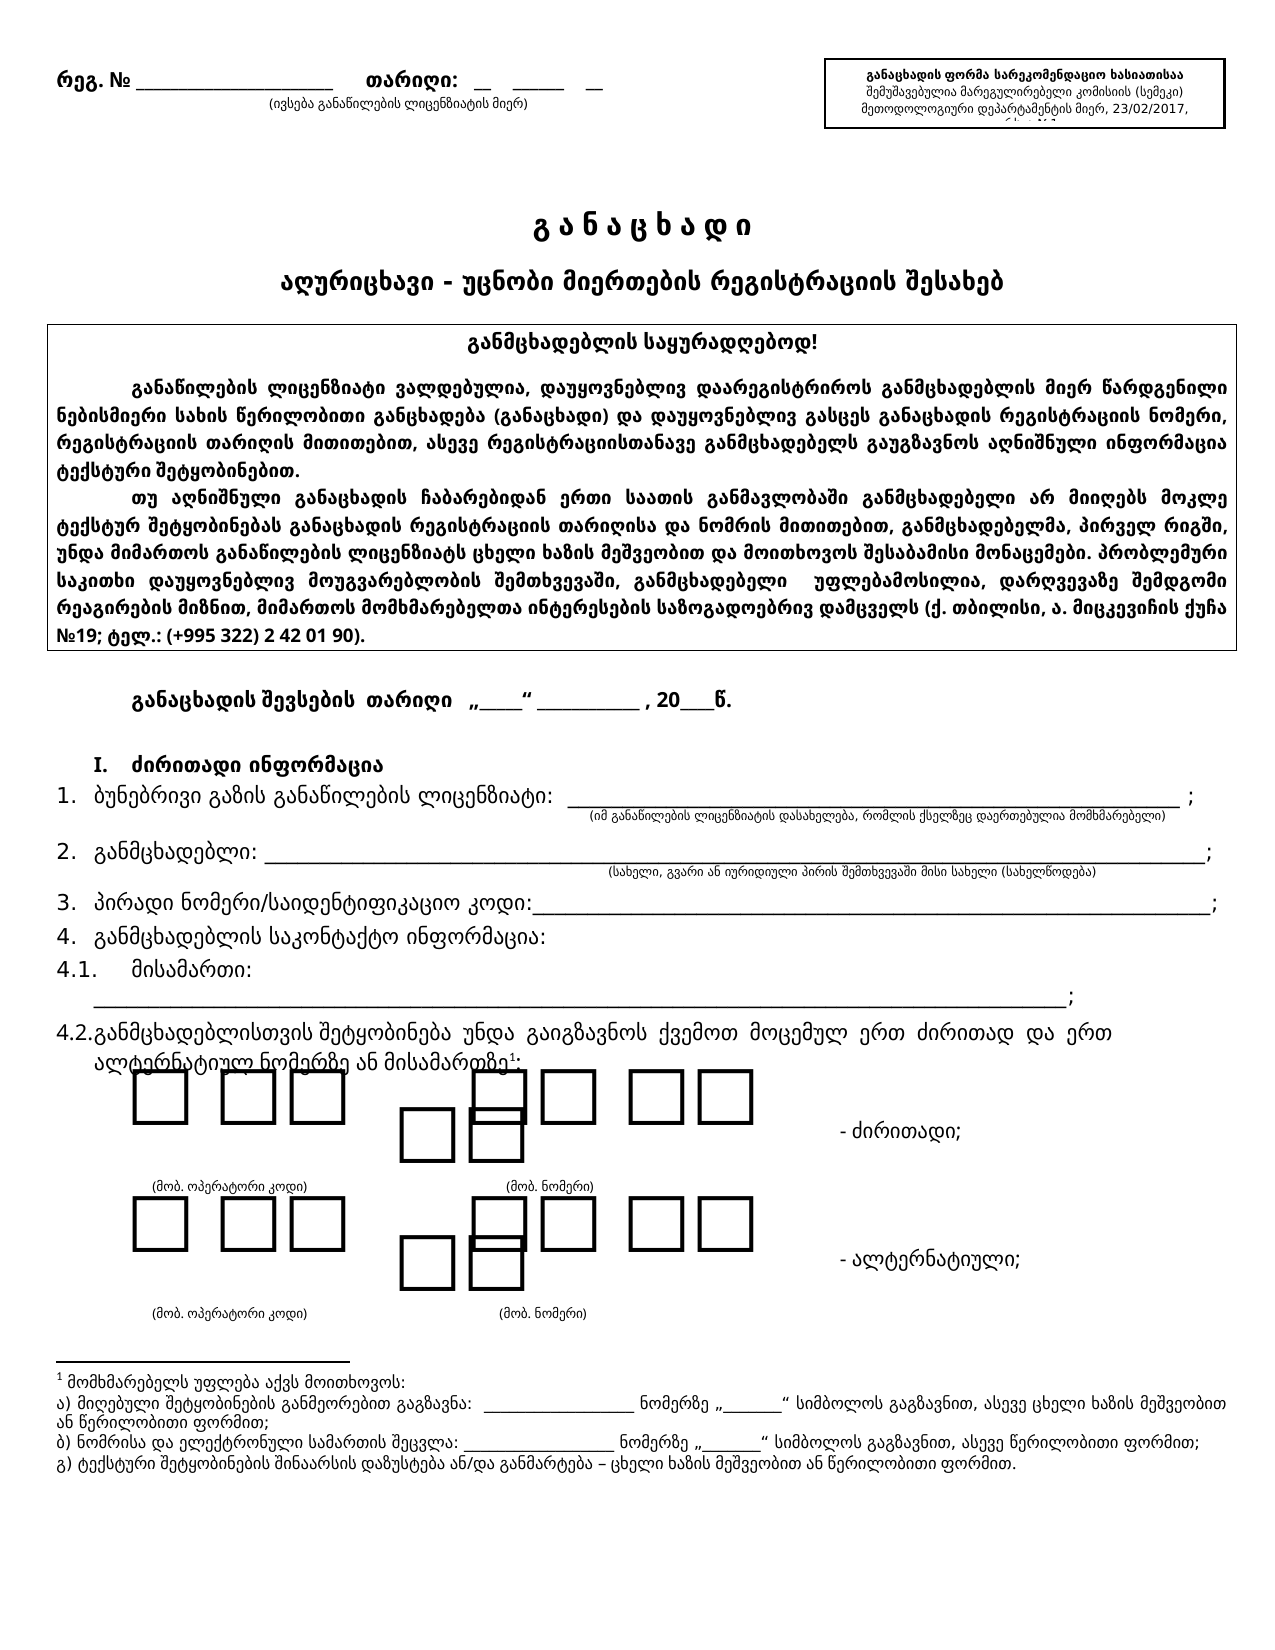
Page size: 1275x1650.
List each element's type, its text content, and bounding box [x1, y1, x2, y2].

table_cell □ □□ □□ □□ □□ (მობ. ოპერატორი კოდი) (მობ. ნომერი) [59, 1204, 828, 1332]
list მისამართი: _________________________________________________________________________________________; [56, 958, 1228, 1009]
text განმცხადებლის საყურადღებოდ! [48, 325, 1236, 356]
list ბუნებრივი გაზის განაწილების ლიცენზიატი: ________________________________________________________ ; [56, 783, 1228, 809]
text (ივსება განაწილების ლიცენზიატის მიერ) [56, 94, 824, 125]
text (იმ განაწილების ლიცენზიატის დასახელება, რომლის ქსელზეც დაერთებულია მომხმარებელი) [56, 809, 1228, 834]
text განაწილების ლიცენზიატი ვალდებულია, დაუყოვნებლივ დაარეგისტრიროს განმცხადებლის მიერ წარდგენილი ნებისმიერი სახის წერილობითი განცხადება (განაცხადი) და დაუყოვნებლივ გასცეს განაცხადის რეგისტრაციის ნომერი, რეგისტრაციის თარიღის მითითებით, ასევე რეგისტრაციისთანავე განმცხადებელს გაუგზავნოს აღნიშნული ინფორმაცია ტექსტური შეტყობინებით. [48, 371, 1236, 481]
text აღურიცხავი - უცნობი მიერთების რეგისტრაციის შესახებ [151, 263, 1133, 297]
table_cell - ალტერნატიული; [828, 1204, 1226, 1332]
table_header □ □□ □□ □□ □□ (მობ. ოპერატორი კოდი) (მობ. ნომერი) [59, 1077, 828, 1204]
text (სახელი, გვარი ან იურიდიული პირის შემთხვევაში მისი სახელი (სახელწოდება) [56, 864, 1228, 890]
list განმცხადებლისთვის შეტყობინება უნდა გაიგზავნოს ქვემოთ მოცემულ ერთ ძირითად და ერთ ალტერნატიულ ნომერზე ან მისამართზე: [56, 1017, 1228, 1077]
list განმცხადებლი: ______________________________________________________________________________________; [56, 839, 1228, 864]
text თუ აღნიშნული განაცხადის ჩაბარებიდან ერთი საათის განმავლობაში განმცხადებელი არ მიიღებს მოკლე ტექსტურ შეტყობინებას განაცხადის რეგისტრაციის თარიღისა და ნომრის მითითებით, განმცხადებელმა, პირველ რიგში, უნდა მიმართოს განაწილების ლიცენზიატს ცხელი ხაზის მეშვეობით და მოითხოვოს შესაბამისი მონაცემები. პრობლემური საკითხი დაუყოვნებლივ მოუგვარებლობის შემთხვევაში, განმცხადებელი უფლებამოსილია, დარღვევაზე შემდგომი რეაგირების მიზნით, მიმართოს მომხმარებელთა ინტერესების საზოგადოებრივ დამცველს (ქ. თბილისი, ა. მიცკევიჩის ქუჩა №19; ტელ.: (+995 322) 2 42 01 90). [48, 481, 1236, 650]
text რეგ. № _______________________ თარიღი: __ ______ __ [56, 66, 824, 94]
list პირადი ნომერი/საიდენტიფიკაციო კოდი:______________________________________________________________; [56, 890, 1228, 915]
text განაცხადის შევსების თარიღი „_____“ ____________ , 20____წ. [47, 685, 1228, 714]
table_header - ძირითადი; [828, 1077, 1226, 1204]
list განმცხადებლის საკონტაქტო ინფორმაცია: [56, 924, 1228, 949]
list ძირითადი ინფორმაცია [94, 751, 1228, 779]
text გ ა ნ ა ც ხ ა დ ი [56, 204, 1228, 244]
